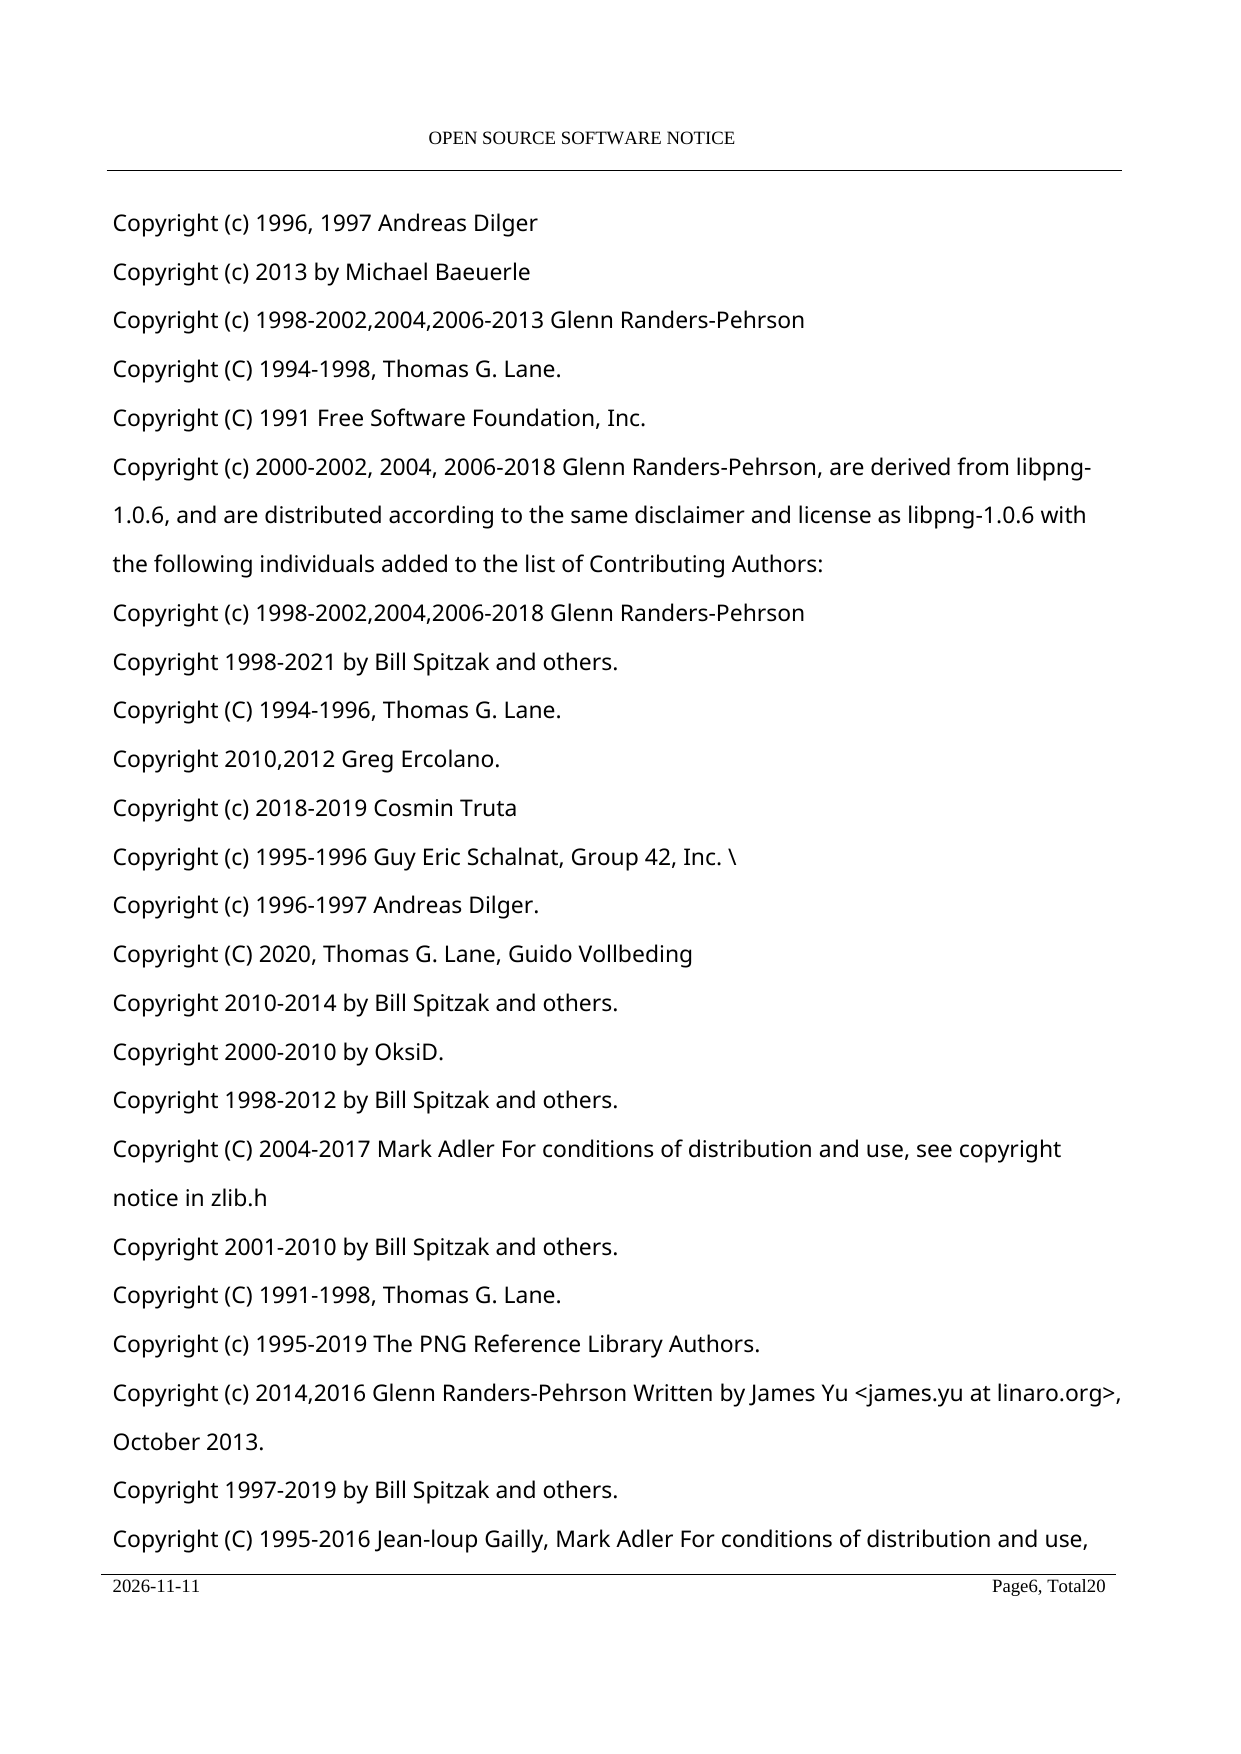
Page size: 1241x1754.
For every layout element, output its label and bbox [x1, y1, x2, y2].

text [112, 206, 1128, 1555]
